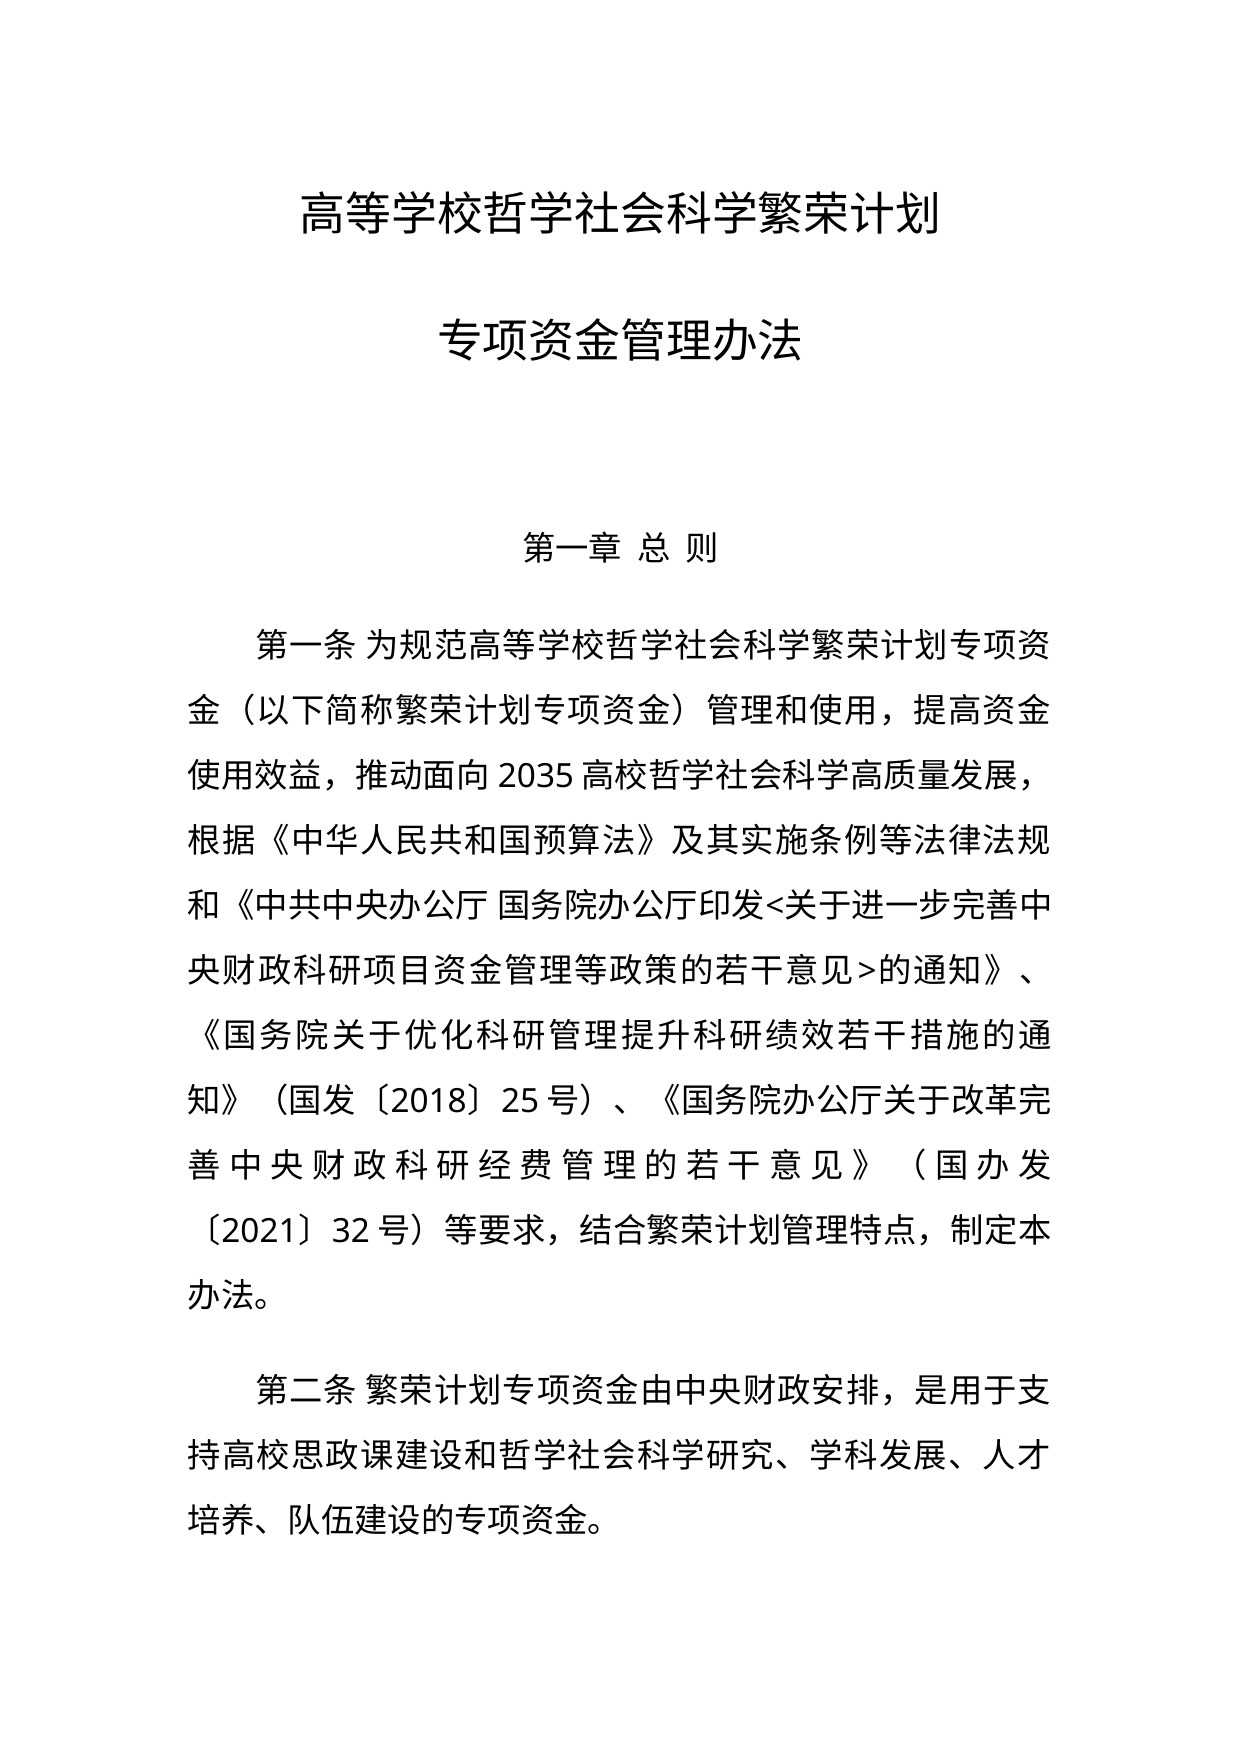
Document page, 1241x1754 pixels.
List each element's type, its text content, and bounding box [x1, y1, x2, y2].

text 专项资金管理办法 [187, 289, 1053, 386]
text 高等学校哲学社会科学繁荣计划 [187, 162, 1053, 259]
text 第一条 为规范高等学校哲学社会科学繁荣计划专项资金（以下简称繁荣计划专项资金）管理和使用，提高资金使用效益，推动面向2035高校哲学社会科学高质量发展，根据《中华人民共和国预算法》及其实施条例等法律法规和《中共中央办公厅 国务院办公厅印发<关于进一步完善中央财政科研项目资金管理等政策的若干意见>的通知》、《国务院关于优化科研管理提升科研绩效若干措施的通知》（国发〔2018〕25号）、《国务院办公厅关于改革完善中央财政科研经费管理的若干意见》（国办发〔2021〕32号）等要求，结合繁荣计划管理特点，制定本办法。 [187, 611, 1053, 1326]
text 第一章 总 则 [187, 513, 1053, 578]
text 第二条 繁荣计划专项资金由中央财政安排，是用于支持高校思政课建设和哲学社会科学研究、学科发展、人才培养、队伍建设的专项资金。 [187, 1355, 1053, 1550]
